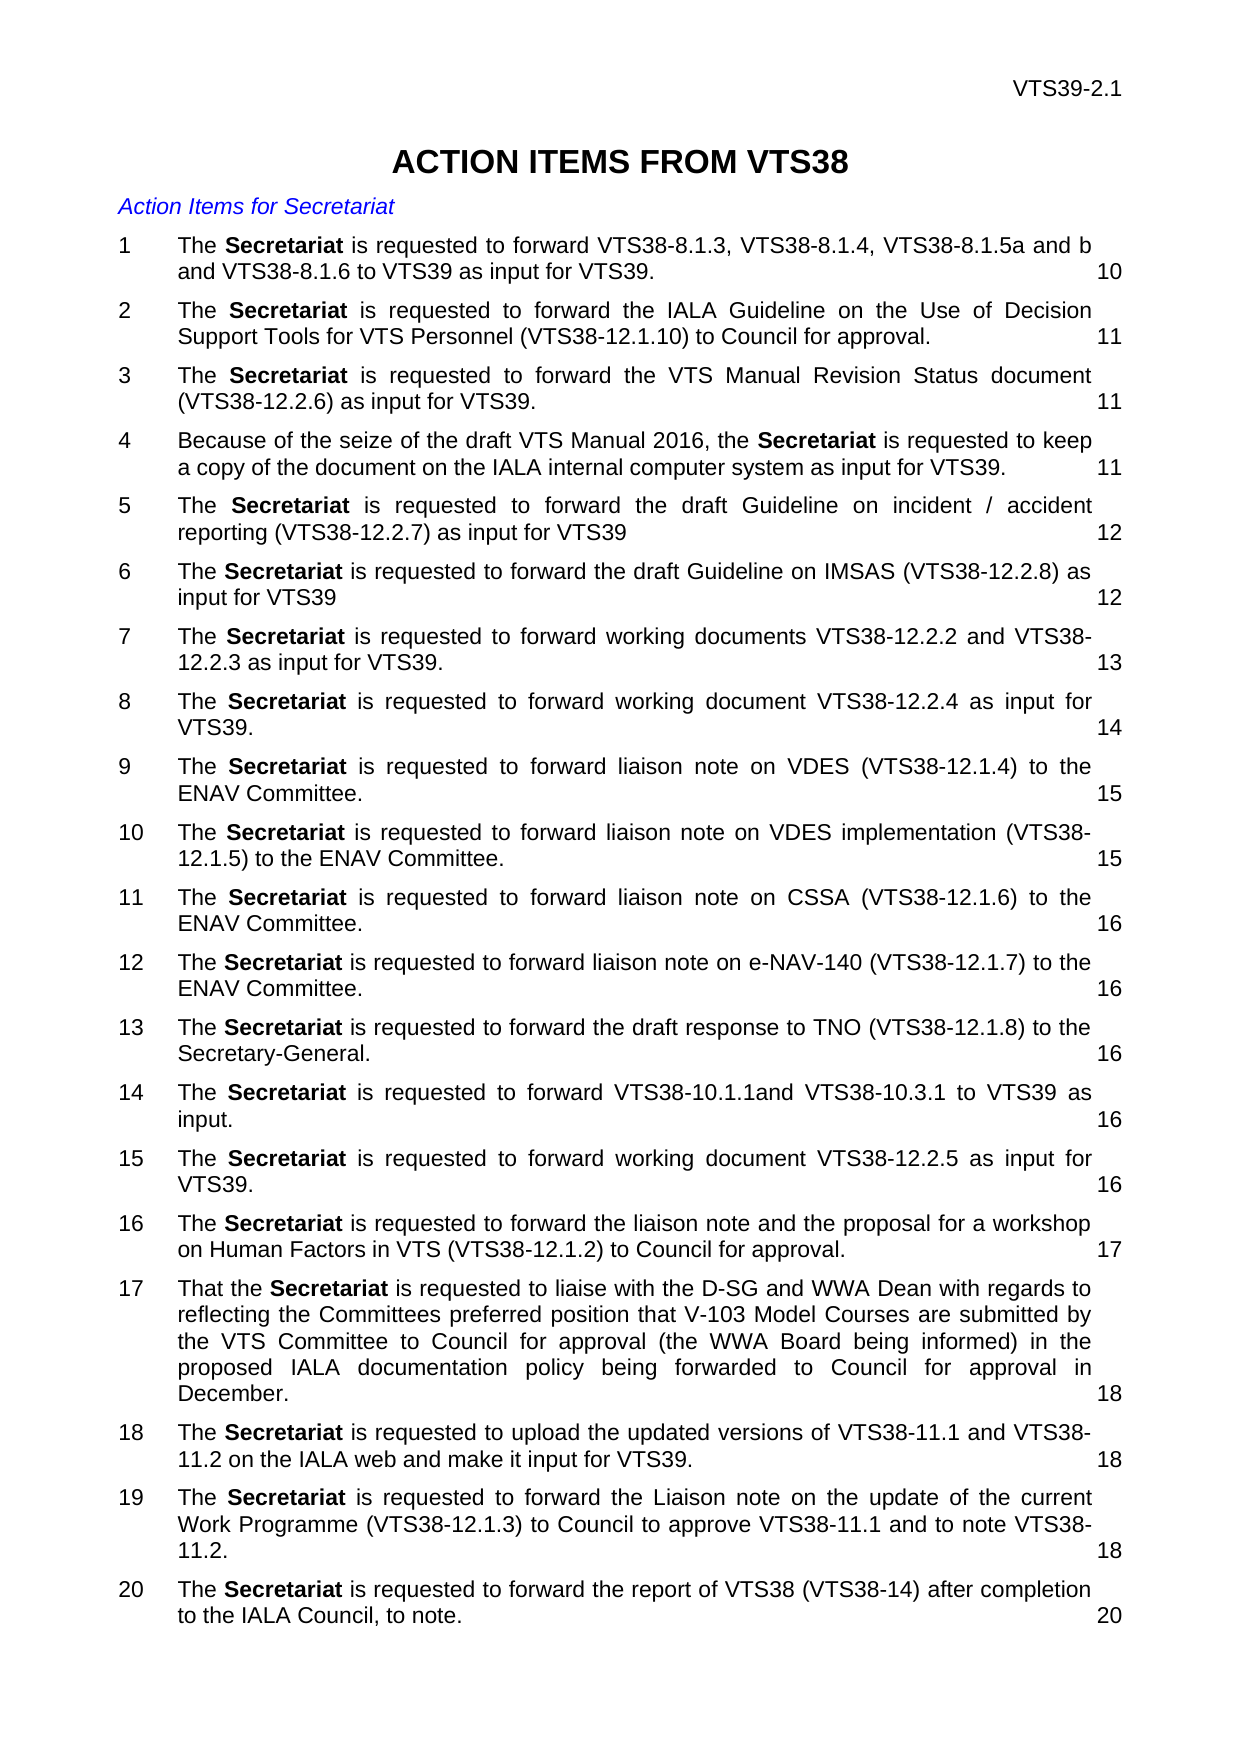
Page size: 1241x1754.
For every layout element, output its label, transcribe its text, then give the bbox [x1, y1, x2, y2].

text The Secretariat is requested to forward working document VTS38-12.2.4 as input for VTS39. 14 [118, 688, 1092, 741]
text The Secretariat is requested to forward liaison note on VDES implementation (VTS38-12.1.5) to the ENAV Committee. 15 [118, 818, 1092, 871]
text The Secretariat is requested to forward the draft Guideline on IMSAS (VTS38-12.2.8) as input for VTS39 12 [118, 558, 1092, 610]
text The Secretariat is requested to forward VTS38-10.1.1and VTS38-10.3.1 to VTS39 as input. 16 [118, 1079, 1092, 1132]
text The Secretariat is requested to upload the updated versions of VTS38-11.1 and VTS38-11.2 on the IALA web and make it input for VTS39. 18 [118, 1419, 1092, 1472]
text The Secretariat is requested to forward VTS38-8.1.3, VTS38-8.1.4, VTS38-8.1.5a and b and VTS38-8.1.6 to VTS39 as input for VTS39. 10 [118, 232, 1092, 284]
text The Secretariat is requested to forward working document VTS38-12.2.5 as input for VTS39. 16 [118, 1144, 1092, 1197]
text The Secretariat is requested to forward the draft Guideline on incident / accident reporting (VTS38-12.2.7) as input for VTS39 12 [118, 492, 1092, 545]
text Action Items for Secretariat [118, 193, 1122, 219]
text ACTION ITEMS FROM VTS38 [118, 142, 1122, 180]
text The Secretariat is requested to forward the draft response to TNO (VTS38-12.1.8) to the Secretary-General. 16 [118, 1014, 1092, 1067]
text The Secretariat is requested to forward the report of VTS38 (VTS38-14) after completion to the IALA Council, to note. 20 [118, 1576, 1092, 1629]
text The Secretariat is requested to forward working documents VTS38-12.2.2 and VTS38-12.2.3 as input for VTS39. 13 [118, 623, 1092, 676]
text That the Secretariat is requested to liaise with the D-SG and WWA Dean with regards to reflecting the Committees preferred position that V-103 Model Courses are submitted by the VTS Committee to Council for approval (the WWA Board being informed) in the proposed IALA documentation policy being forwarded to Council for approval in December. 18 [118, 1275, 1092, 1407]
text Because of the seize of the draft VTS Manual 2016, the Secretariat is requested to keep a copy of the document on the IALA internal computer system as input for VTS39. 11 [118, 427, 1092, 480]
text The Secretariat is requested to forward the liaison note and the proposal for a workshop on Human Factors in VTS (VTS38-12.1.2) to Council for approval. 17 [118, 1210, 1092, 1262]
text The Secretariat is requested to forward the VTS Manual Revision Status document (VTS38-12.2.6) as input for VTS39. 11 [118, 362, 1092, 415]
text The Secretariat is requested to forward liaison note on VDES (VTS38-12.1.4) to the ENAV Committee. 15 [118, 753, 1092, 806]
text The Secretariat is requested to forward the Liaison note on the update of the current Work Programme (VTS38-12.1.3) to Council to approve VTS38-11.1 and to note VTS38-11.2. 18 [118, 1484, 1092, 1563]
text The Secretariat is requested to forward liaison note on e-NAV-140 (VTS38-12.1.7) to the ENAV Committee. 16 [118, 949, 1092, 1002]
text The Secretariat is requested to forward liaison note on CSSA (VTS38-12.1.6) to the ENAV Committee. 16 [118, 884, 1092, 936]
text The Secretariat is requested to forward the IALA Guideline on the Use of Decision Support Tools for VTS Personnel (VTS38-12.1.10) to Council for approval. 11 [118, 297, 1092, 349]
